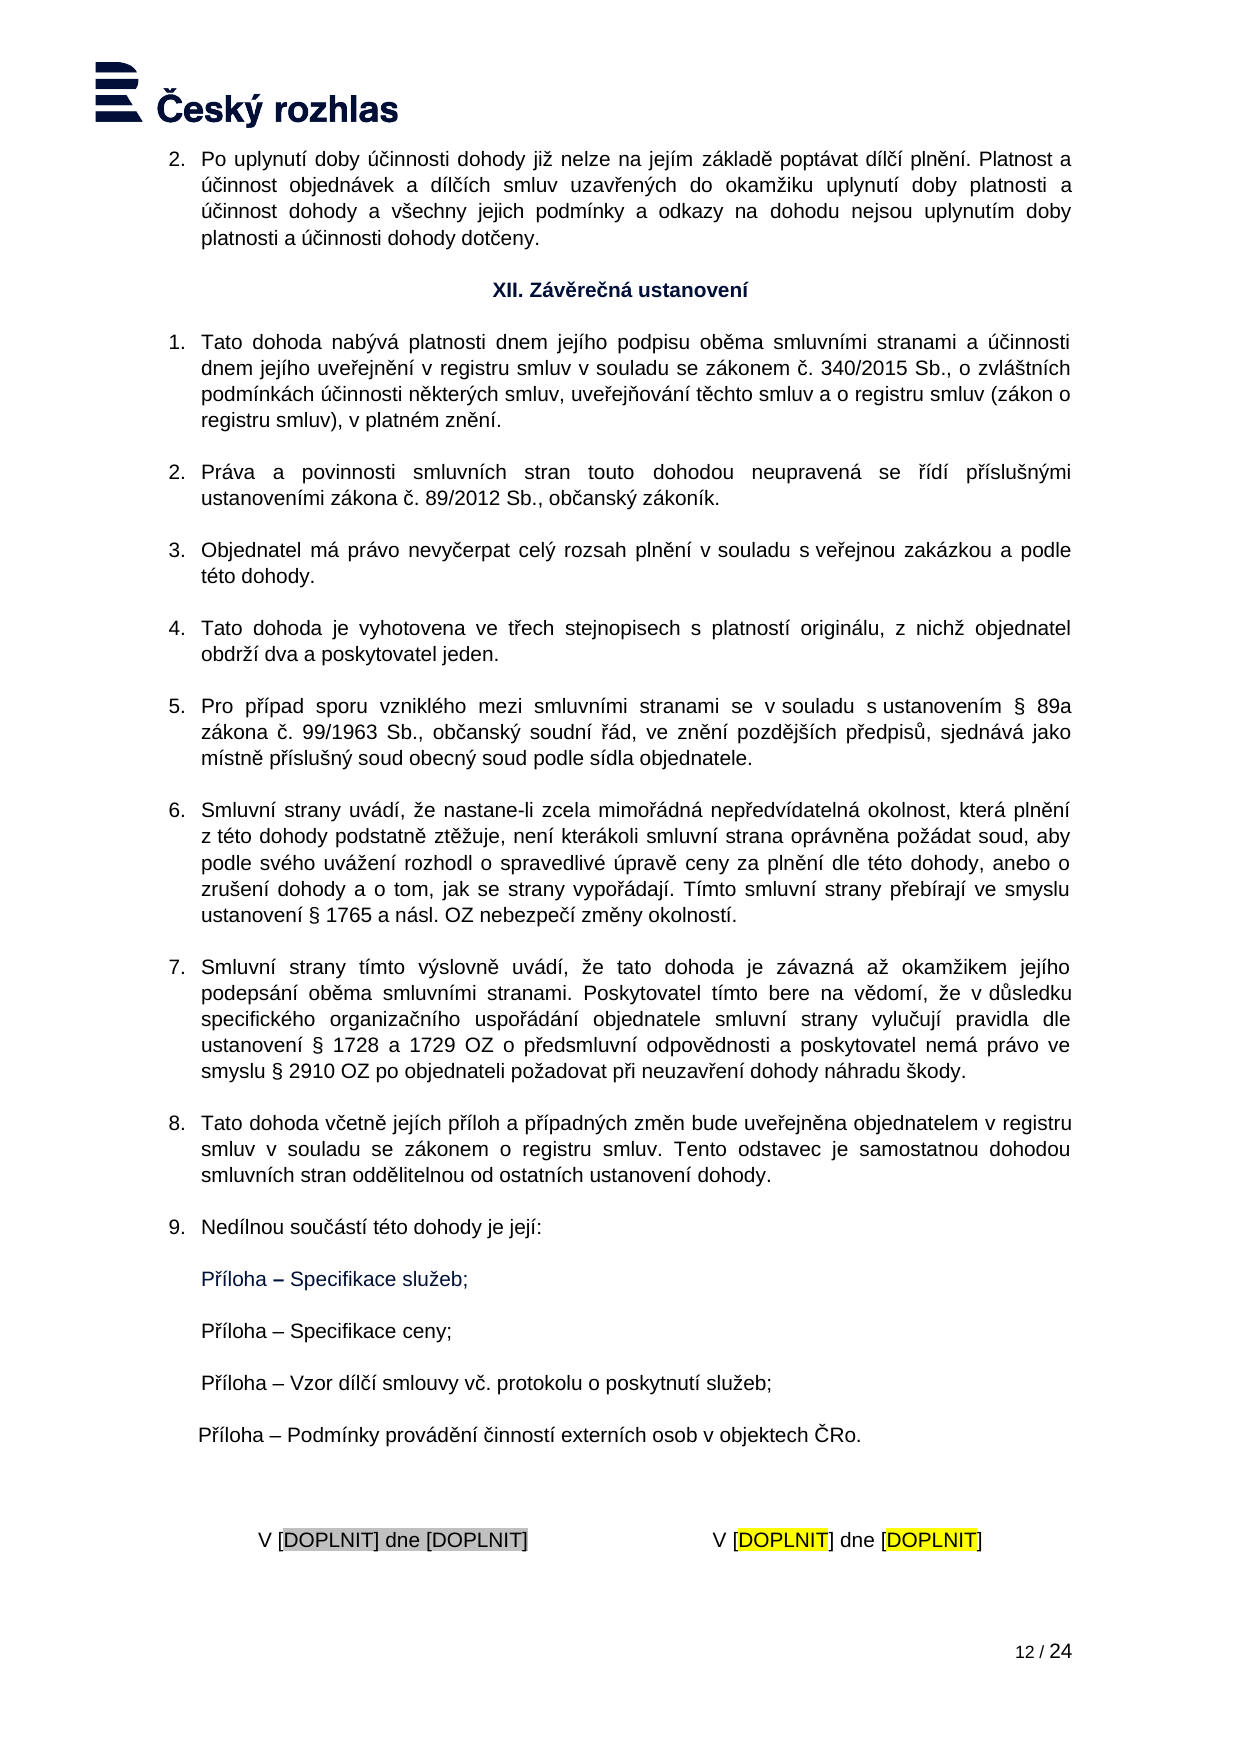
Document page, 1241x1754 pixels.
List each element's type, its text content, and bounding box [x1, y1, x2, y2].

list Tato dohoda je vyhotovena ve třech stejnopisech s platností originálu, z nichž objednatel obdrží dva a poskytovatel jeden. [168, 615, 1072, 667]
list Smluvní strany tímto výslovně uvádí, že tato dohoda je závazná až okamžikem jejího podepsání oběma smluvními stranami. Poskytovatel tímto bere na vědomí, že v důsledku specifického organizačního uspořádání objednatele smluvní strany vylučují pravidla dle ustanovení § 1728 a 1729 OZ o předsmluvní odpovědnosti a poskytovatel nemá právo ve smyslu § 2910 OZ po objednateli požadovat při neuzavření dohody náhradu škody. [168, 953, 1072, 1083]
list Příloha – Podmínky provádění činností externích osob v objektech ČRo. [198, 1422, 1072, 1448]
table_header V [DOPLNIT] dne [DOPLNIT] [620, 1526, 1075, 1552]
subtitle Závěrečná ustanovení [168, 276, 1072, 302]
subtitle Příloha – Specifikace služeb; [168, 1266, 1072, 1292]
list Příloha – Specifikace ceny; [201, 1318, 1072, 1344]
list Příloha – Vzor dílčí smlouvy vč. protokolu o poskytnutí služeb; [198, 1370, 1072, 1396]
list Tato dohoda včetně jejích příloh a případných změn bude uveřejněna objednatelem v registru smluv v souladu se zákonem o registru smluv. Tento odstavec je samostatnou dohodou smluvních stran oddělitelnou od ostatních ustanovení dohody. [168, 1109, 1072, 1188]
table_header V [DOPLNIT] dne [DOPLNIT] [165, 1526, 620, 1552]
list Práva a povinnosti smluvních stran touto dohodou neupravená se řídí příslušnými ustanoveními zákona č. 89/2012 Sb., občanský zákoník. [168, 458, 1072, 511]
list Po uplynutí doby účinnosti dohody již nelze na jejím základě poptávat dílčí plnění. Platnost a účinnost objednávek a dílčích smluv uzavřených do okamžiku uplynutí doby platnosti a účinnost dohody a všechny jejich podmínky a odkazy na dohodu nejsou uplynutím doby platnosti a účinnosti dohody dotčeny. [168, 146, 1072, 250]
list Nedílnou součástí této dohody je její: [168, 1214, 1072, 1240]
list Pro případ sporu vzniklého mezi smluvními stranami se v souladu s ustanovením § 89a zákona č. 99/1963 Sb., občanský soudní řád, ve znění pozdějších předpisů, sjednává jako místně příslušný soud obecný soud podle sídla objednatele. [168, 693, 1072, 771]
picture [95, 62, 398, 128]
list Tato dohoda nabývá platnosti dnem jejího podpisu oběma smluvními stranami a účinnosti dnem jejího uveřejnění v registru smluv v souladu se zákonem č. 340/2015 Sb., o zvláštních podmínkách účinnosti některých smluv, uveřejňování těchto smluv a o registru smluv (zákon o registru smluv), v platném znění. [168, 328, 1072, 432]
list Smluvní strany uvádí, že nastane-li zcela mimořádná nepředvídatelná okolnost, která plnění z této dohody podstatně ztěžuje, není kterákoli smluvní strana oprávněna požádat soud, aby podle svého uvážení rozhodl o spravedlivé úpravě ceny za plnění dle této dohody, anebo o zrušení dohody a o tom, jak se strany vypořádají. Tímto smluvní strany přebírají ve smyslu ustanovení § 1765 a násl. OZ nebezpečí změny okolností. [168, 797, 1072, 927]
list Objednatel má právo nevyčerpat celý rozsah plnění v souladu s veřejnou zakázkou a podle této dohody. [168, 537, 1072, 589]
